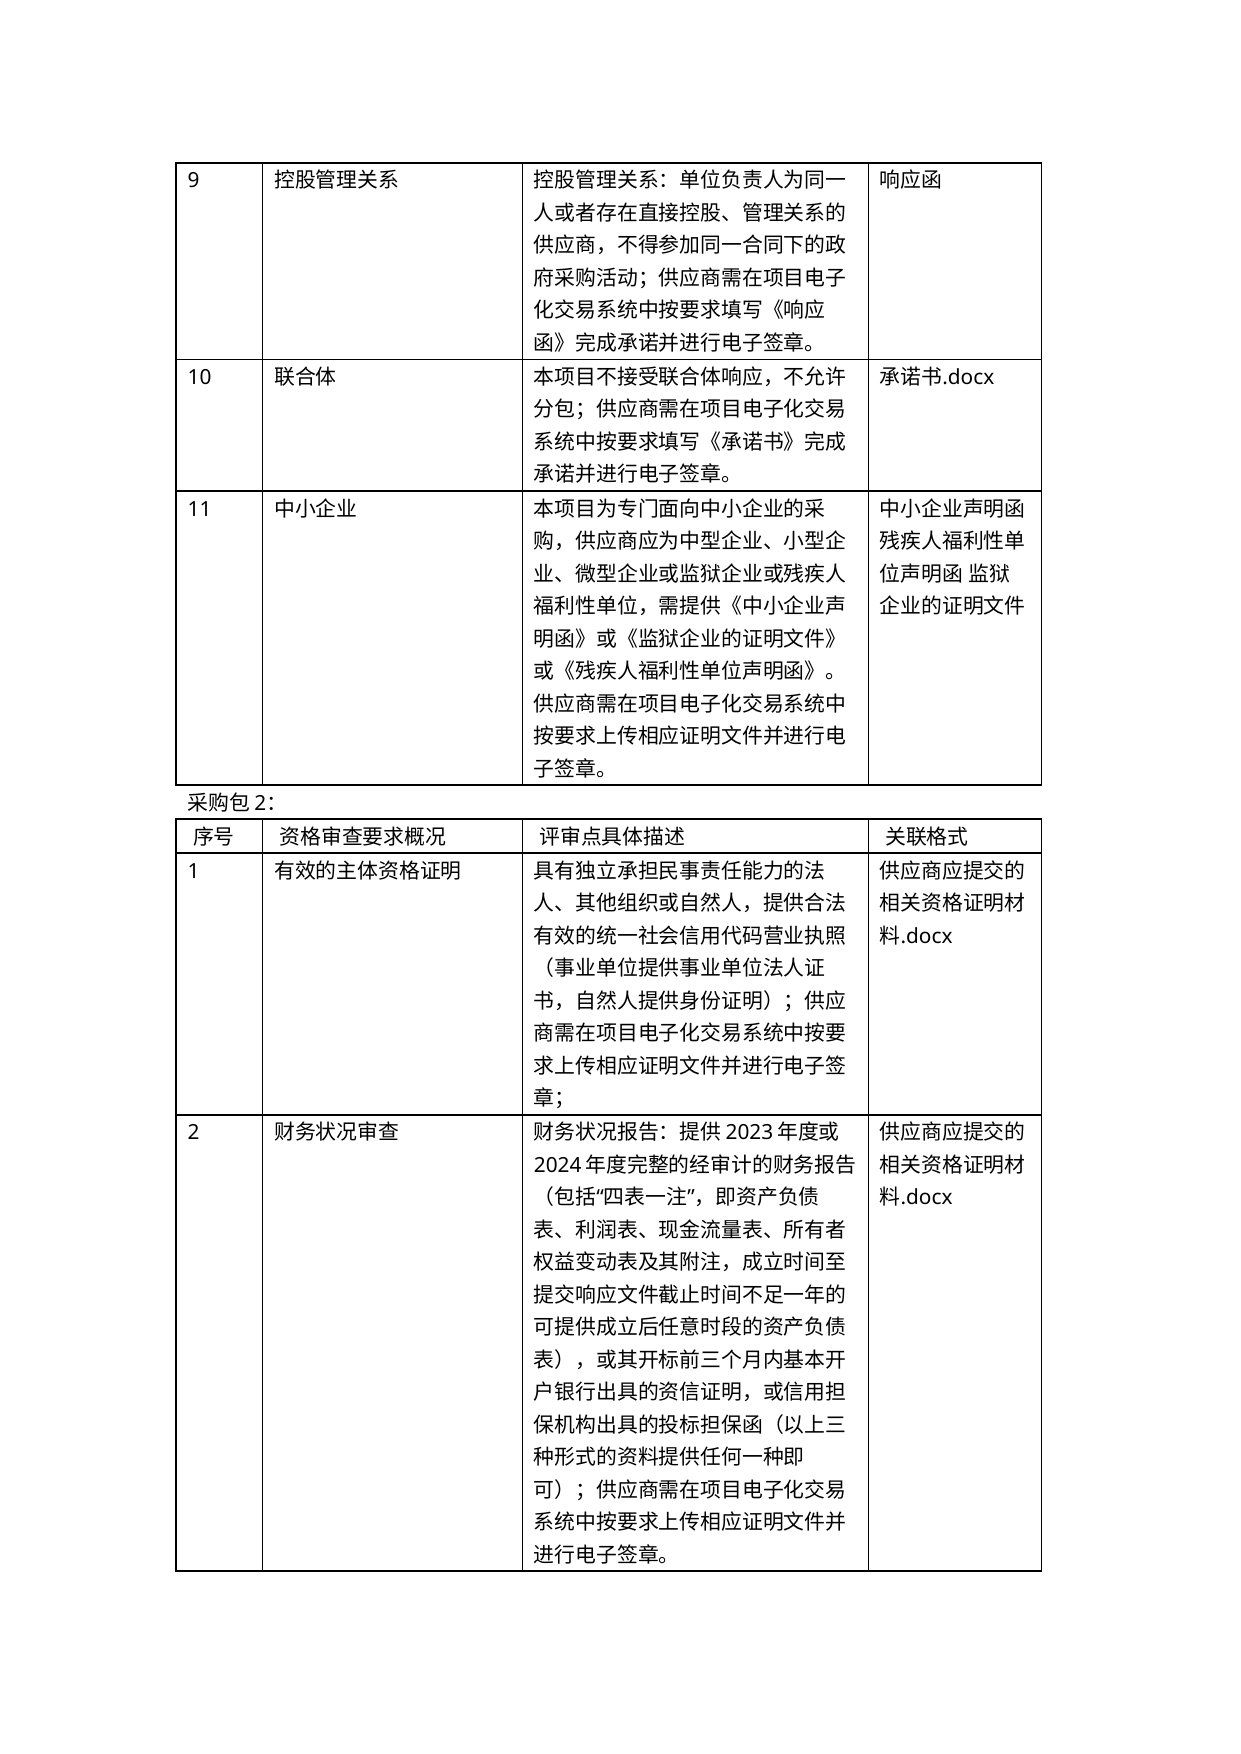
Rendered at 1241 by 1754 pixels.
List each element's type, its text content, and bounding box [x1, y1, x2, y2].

table_cell 2 [177, 1116, 262, 1570]
table_header 序号 [177, 820, 262, 852]
table_cell 财务状况报告：提供2023年度或2024年度完整的经审计的财务报告（包括“四表一注”，即资产负债表、利润表、现金流量表、所有者权益变动表及其附注，成立时间至提交响应文件截止时间不足一年的可提供成立后任意时段的资产负债表），或其开标前三个月内基本开户银行出具的资信证明，或信用担保机构出具的投标担保函（以上三种形式的资料提供任何一种即可）；供应商需在项目电子化交易系统中按要求上传相应证明文件并进行电子签章。 [523, 1116, 868, 1570]
table_cell 10 [177, 360, 262, 490]
table_cell 联合体 [263, 360, 522, 490]
table_cell 11 [177, 492, 262, 784]
text 采购包2： [187, 786, 1053, 818]
table_header 评审点具体描述 [523, 820, 868, 852]
table_cell 1 [177, 854, 262, 1114]
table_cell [869, 1116, 1041, 1570]
table_cell 本项目为专门面向中小企业的采购，供应商应为中型企业、小型企业、微型企业或监狱企业或残疾人福利性单位，需提供《中小企业声明函》或《监狱企业的证明文件》或《残疾人福利性单位声明函》。供应商需在项目电子化交易系统中按要求上传相应证明文件并进行电子签章。 [523, 492, 868, 784]
table_cell 中小企业 [263, 492, 522, 784]
table_cell 有效的主体资格证明 [263, 854, 522, 1114]
table_cell 控股管理关系：单位负责人为同一人或者存在直接控股、管理关系的供应商，不得参加同一合同下的政府采购活动；供应商需在项目电子化交易系统中按要求填写《响应函》完成承诺并进行电子签章。 [523, 164, 868, 358]
table_cell 供应商应提交的相关资格证明材料.docx [869, 854, 1041, 1114]
table_header 资格审查要求概况 [263, 820, 522, 852]
table_cell 具有独立承担民事责任能力的法人、其他组织或自然人，提供合法有效的统一社会信用代码营业执照（事业单位提供事业单位法人证书，自然人提供身份证明）；供应商需在项目电子化交易系统中按要求上传相应证明文件并进行电子签章； [523, 854, 868, 1114]
table_cell 中小企业声明函 残疾人福利性单位声明函 监狱企业的证明文件 [869, 492, 1041, 784]
table_cell 响应函 [869, 164, 1041, 358]
table_cell 承诺书.docx [869, 360, 1041, 490]
table_cell 9 [177, 164, 262, 358]
table_cell 财务状况审查 [263, 1116, 522, 1570]
table_cell 控股管理关系 [263, 164, 522, 358]
table_cell 本项目不接受联合体响应，不允许分包；供应商需在项目电子化交易系统中按要求填写《承诺书》完成承诺并进行电子签章。 [523, 360, 868, 490]
table_header 关联格式 [869, 820, 1041, 852]
